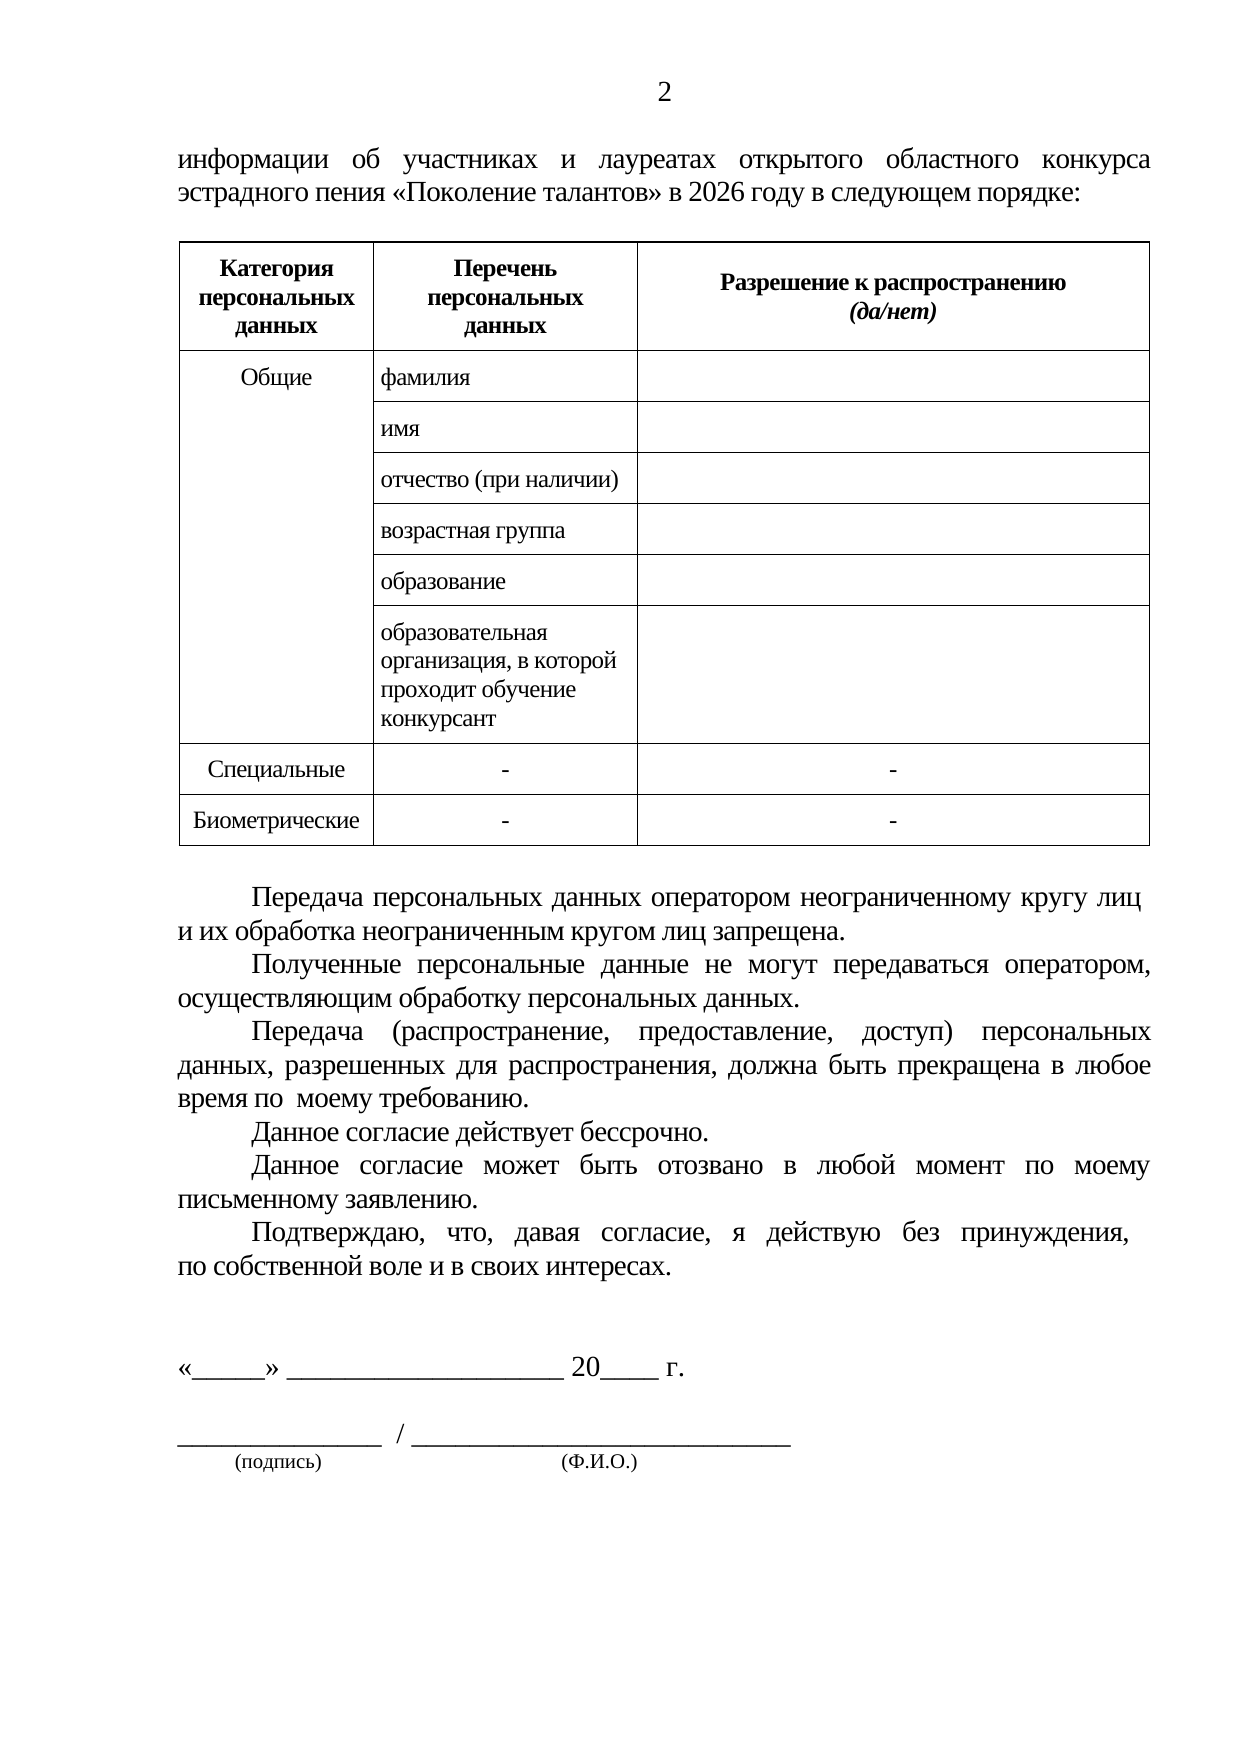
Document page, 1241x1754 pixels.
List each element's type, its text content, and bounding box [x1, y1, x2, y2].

table_cell Биометрические [180, 795, 373, 844]
table_cell образовательная организация, в которой проходит обучение конкурсант [374, 606, 637, 742]
text ______________ / __________________________ [177, 1416, 1152, 1449]
text Подтверждаю, что, давая согласие, я действую без принуждения, по собственной воле и в своих интересах. [177, 1214, 1152, 1282]
table_cell [638, 453, 1149, 503]
table_header Разрешение к распространению (да/нет) [638, 243, 1149, 350]
text Данное согласие действует бессрочно. [177, 1114, 1152, 1147]
table_cell - [638, 744, 1149, 793]
table_cell Общие [180, 351, 373, 742]
text (подпись) (Ф.И.О.) [177, 1449, 1152, 1473]
table_header Категория персональных данных [180, 243, 373, 350]
text Данное согласие может быть отозвано в любой момент по моему письменному заявлению. [177, 1147, 1152, 1214]
table_cell [638, 351, 1149, 401]
table_cell имя [374, 402, 637, 452]
table_header Перечень персональных данных [374, 243, 637, 350]
table_cell [638, 555, 1149, 605]
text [177, 141, 1152, 208]
text «_____» ___________________ 20____ г. [177, 1349, 1152, 1382]
text Передача (распространение, предоставление, доступ) персональных данных, разрешенных для распространения, должна быть прекращена в любое время по моему требованию. [177, 1013, 1152, 1114]
table_cell фамилия [374, 351, 637, 401]
table_cell возрастная группа [374, 504, 637, 554]
table_cell - [374, 744, 637, 793]
table_cell отчество (при наличии) [374, 453, 637, 503]
table_cell [638, 402, 1149, 452]
table_cell - [638, 795, 1149, 844]
table_cell - [374, 795, 637, 844]
table_cell [638, 606, 1149, 742]
table_cell Специальные [180, 744, 373, 793]
text Полученные персональные данные не могут передаваться оператором, осуществляющим обработку персональных данных. [177, 946, 1152, 1013]
table_cell образование [374, 555, 637, 605]
text Передача персональных данных оператором неограниченному кругу лиц и их обработка неограниченным кругом лиц запрещена. [177, 879, 1152, 946]
table_cell [638, 504, 1149, 554]
